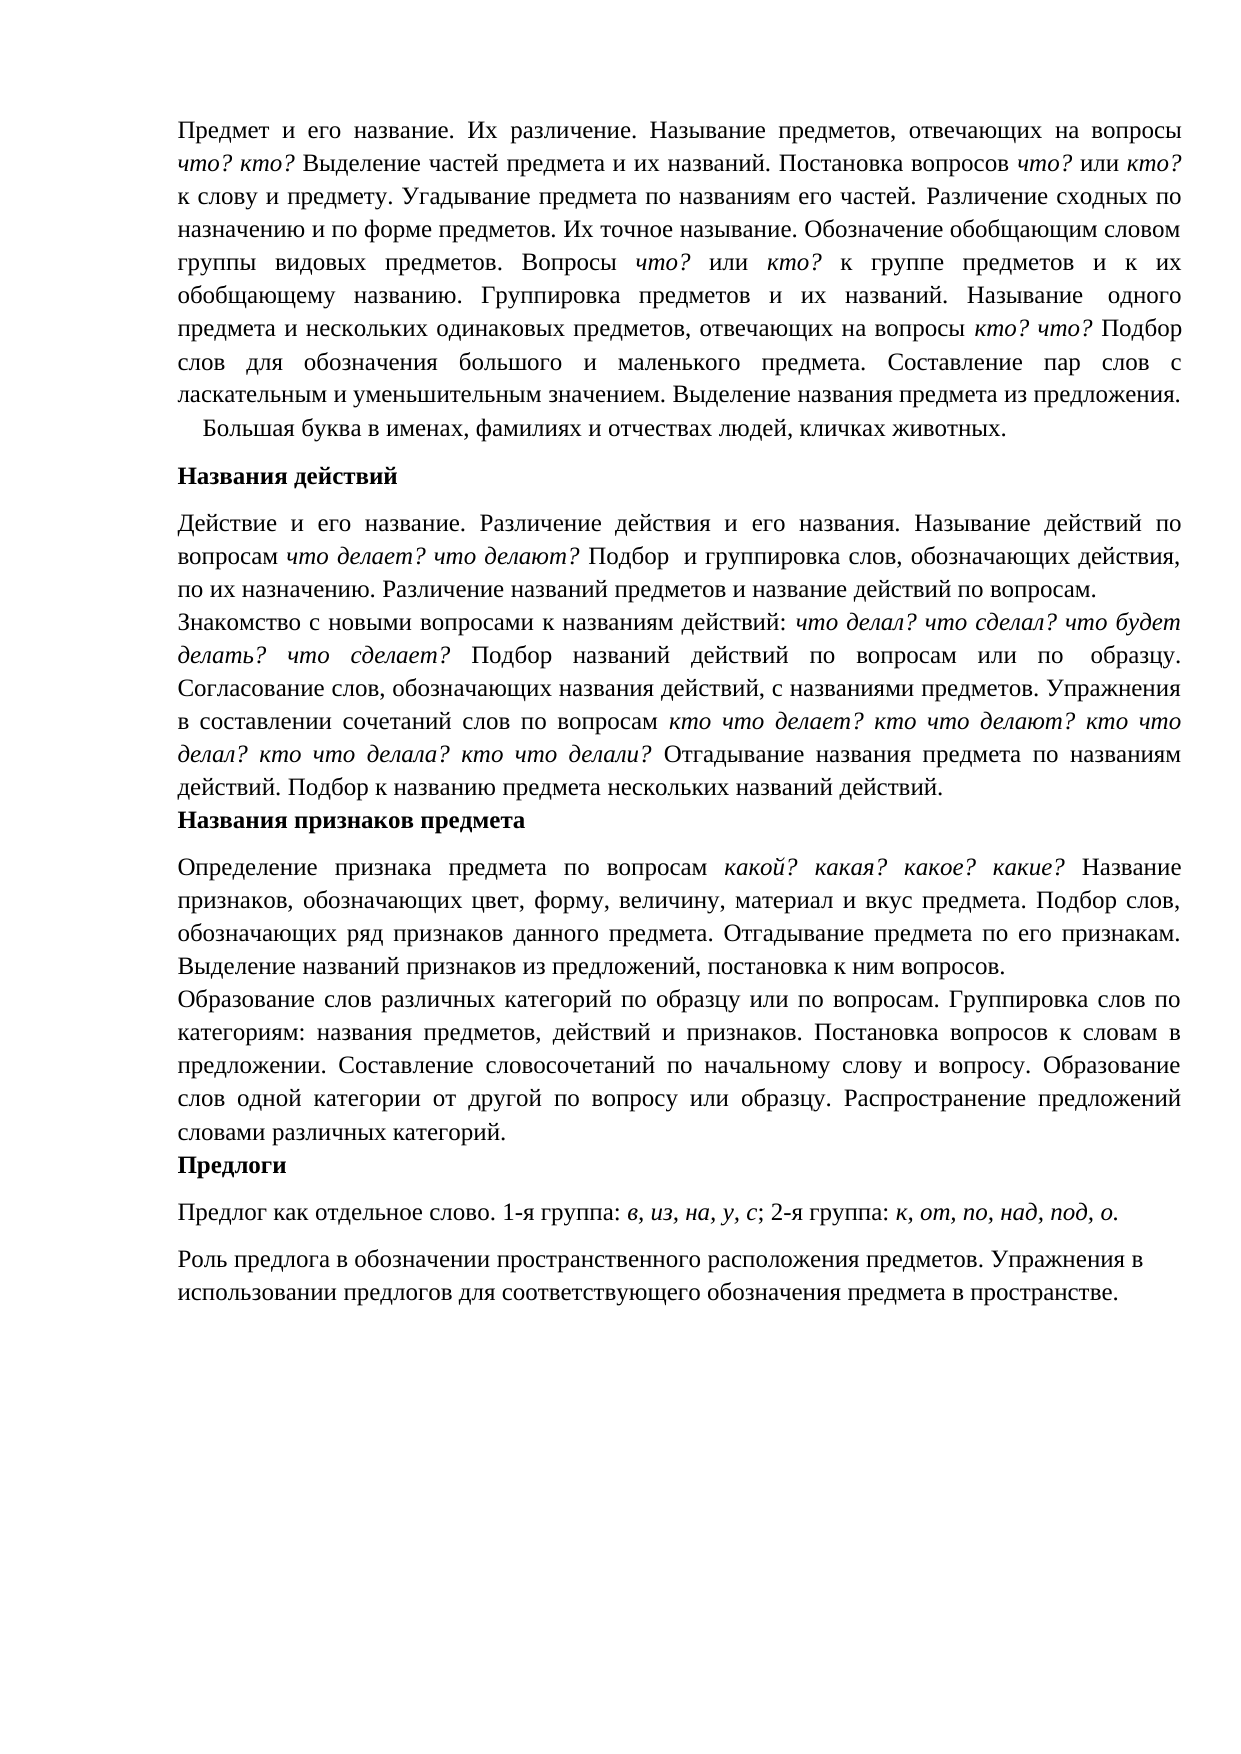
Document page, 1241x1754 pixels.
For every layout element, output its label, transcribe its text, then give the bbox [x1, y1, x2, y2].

subtitle Названия признаков предмета [177, 805, 1192, 834]
text Знакомство с новыми вопросами к названиям действий: что делал? что сделал? что будет делать? что сделает? Подбор названий действий по вопросам или по образцу. Согласование слов, обозначающих названия действий, с названиями предметов. Упражнения в составлении сочетаний слов по вопросам кто что делает? кто что делают? кто что делал? кто что делала? кто что делали? Отгадывание названия предмета по названиям действий. Подбор к названию предмета нескольких названий действий. [177, 607, 1182, 801]
subtitle Названия действий [177, 461, 1192, 489]
text Образование слов различных категорий по образцу или по вопросам. Группировка слов по категориям: названия предметов, действий и признаков. Постановка вопросов к словам в предложении. Составление словосочетаний по начальному слову и вопросу. Образование слов одной категории от другой по вопросу или образцу. Распространение предложений словами различных категорий. [177, 984, 1182, 1145]
text Предмет и его название. Их различение. Называние предметов, отвечающих на вопросы что? кто? Выделение частей предмета и их названий. Постановка вопросов что? или кто? к слову и предмету. Угадывание предмета по названиям его частей. Различение сходных по назначению и по форме предметов. Их точное называние. Обозначение обобщающим словом группы видовых предметов. Вопросы что? или кто? к группе предметов и к их обобщающему названию. Группировка предметов и их названий. Называние одного предмета и нескольких одинаковых предметов, отвечающих на вопросы кто? что? Подбор слов для обозначения большого и маленького предмета. Составление пар слов с ласкательным и уменьшительным значением. Выделение названия предмета из предложения. [177, 115, 1182, 408]
text Большая буква в именах, фамилиях и отчествах людей, кличках животных. [202, 413, 1192, 442]
text Роль предлога в обозначении пространственного расположения предметов. Упражнения в использовании предлогов для соответствующего обозначения предмета в пространстве. [177, 1244, 1148, 1306]
text Предлог как отдельное слово. 1-я группа: в, из, на, у, с; 2-я группа: к, от, по, над, под, о. [177, 1197, 1192, 1226]
text Определение признака предмета по вопросам какой? какая? какое? какие? Название признаков, обозначающих цвет, форму, величину, материал и вкус предмета. Подбор слов, обозначающих ряд признаков данного предмета. Отгадывание предмета по его признакам. Выделение названий признаков из предложений, постановка к ним вопросов. [177, 852, 1182, 980]
subtitle Предлоги [177, 1150, 1192, 1179]
text Действие и его название. Различение действия и его названия. Называние действий по вопросам что делает? что делают? Подбор и группировка слов, обозначающих действия, по их назначению. Различение названий предметов и название действий по вопросам. [177, 508, 1181, 602]
